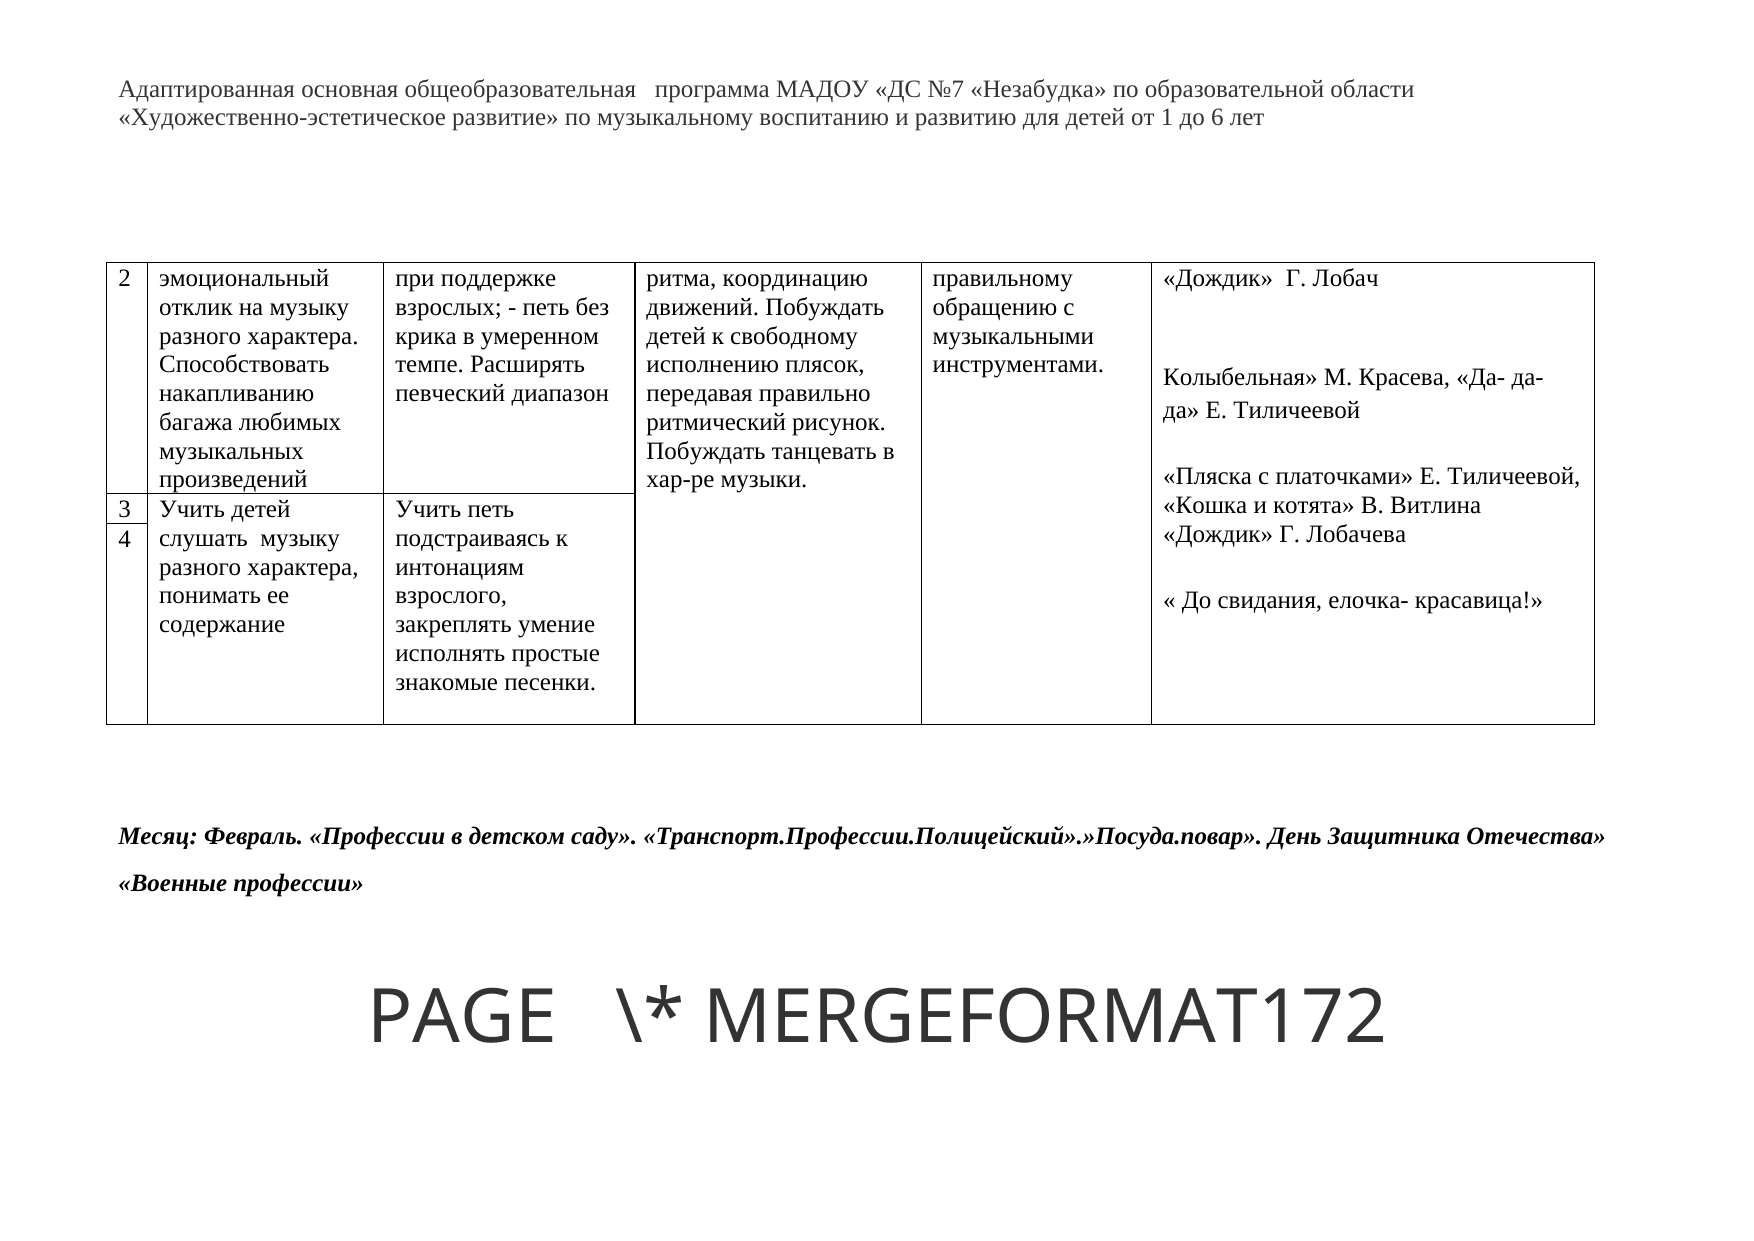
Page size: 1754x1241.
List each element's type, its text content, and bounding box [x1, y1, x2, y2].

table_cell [636, 263, 921, 724]
table_cell 2 [107, 263, 147, 493]
table_cell 3 [107, 494, 147, 523]
table_cell 4 [107, 524, 147, 724]
text Месяц: Февраль. «Профессии в детском саду». «Транспорт.Профессии.Полицейский».»Посуда.повар». День Защитника Отечества» [118, 821, 1636, 849]
table_cell Учить детей слушать музыку разного характера, понимать ее содержание [148, 494, 383, 724]
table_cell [1152, 263, 1594, 724]
text «Военные профессии» [118, 868, 1636, 897]
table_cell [148, 263, 383, 493]
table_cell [384, 263, 634, 493]
table_cell Учить петь подстраиваясь к интонациям взрослого, закреплять умение исполнять простые знакомые песенки. [384, 494, 634, 724]
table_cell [922, 263, 1151, 724]
